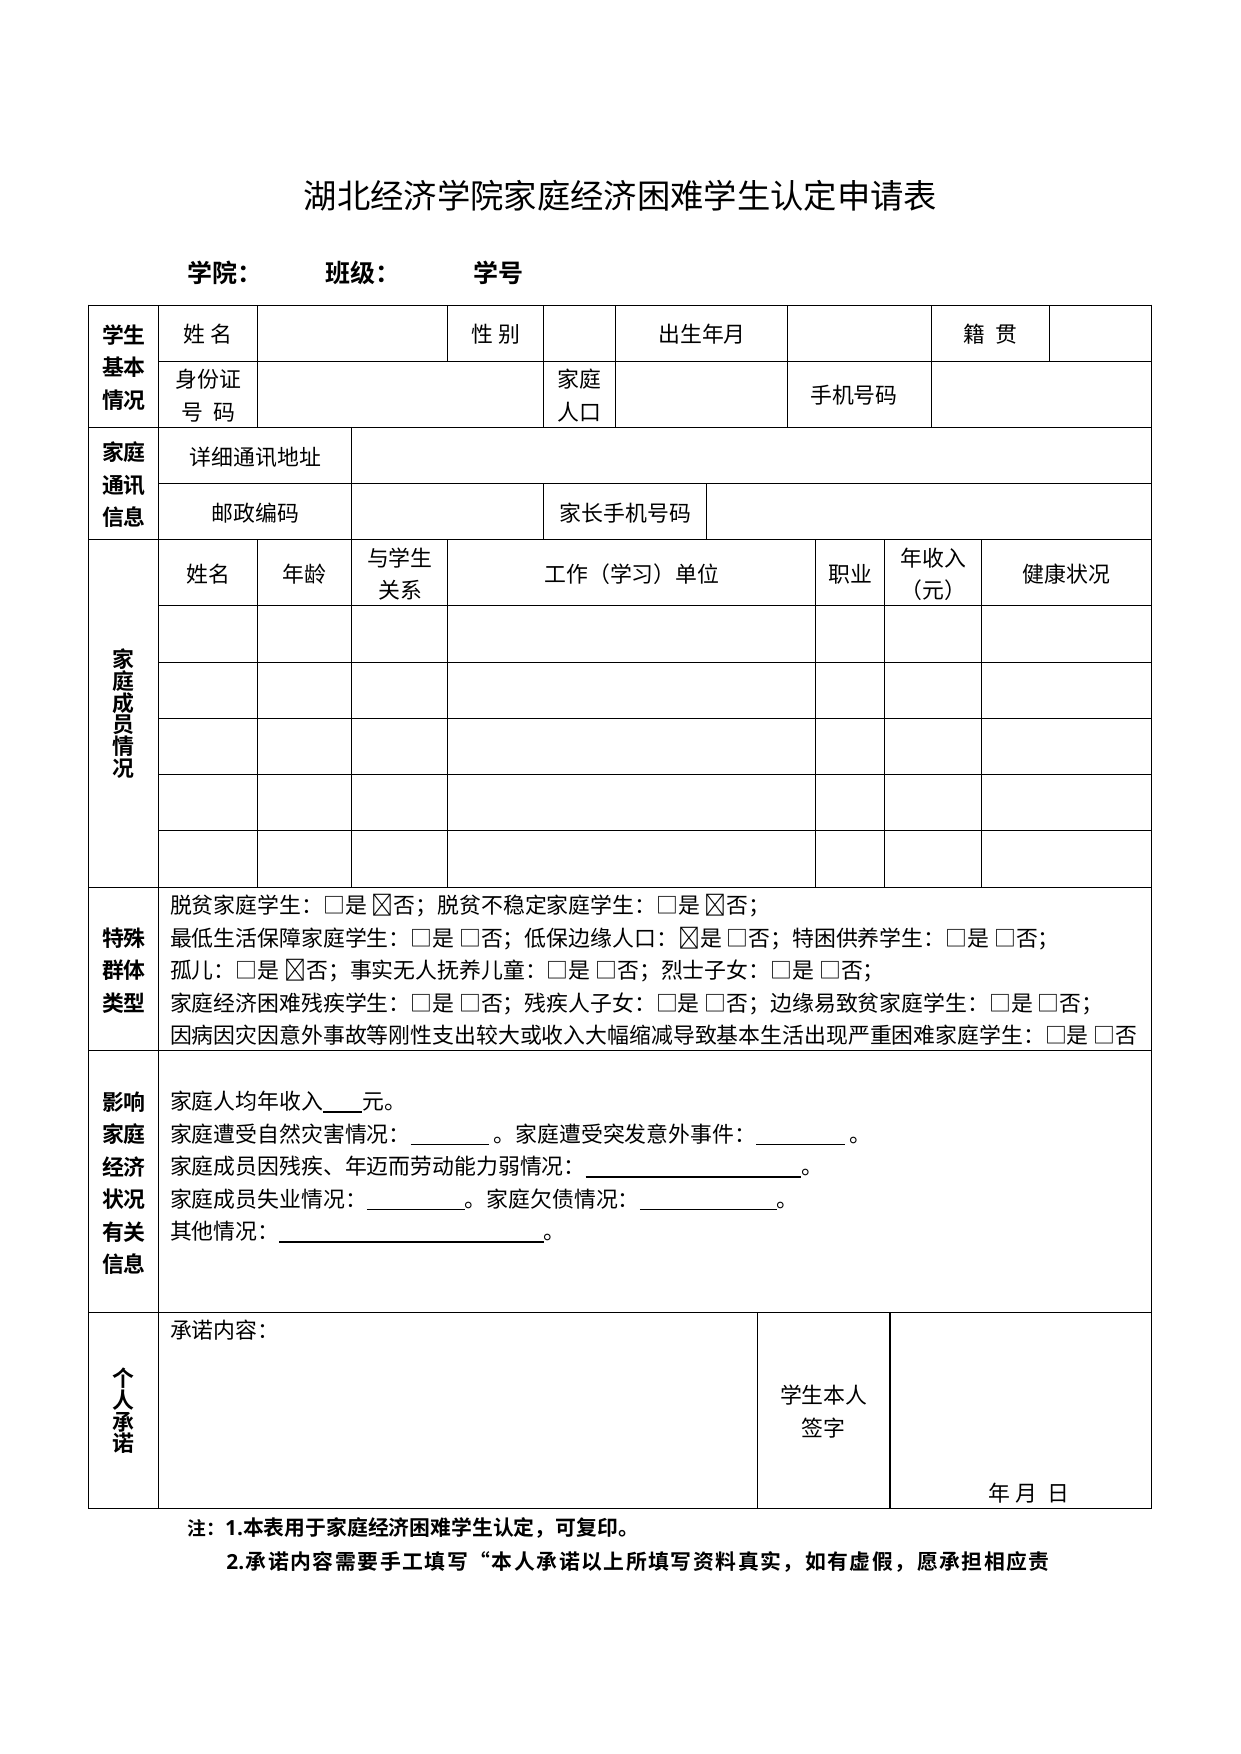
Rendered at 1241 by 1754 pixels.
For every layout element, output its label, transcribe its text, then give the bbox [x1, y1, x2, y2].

table_cell [816, 831, 884, 887]
text 学院： 班级： 学号 [187, 239, 1053, 304]
table_cell [159, 719, 257, 774]
table_cell 年收入（元） [885, 540, 981, 605]
table_cell [816, 719, 884, 774]
table_cell 邮政编码 [159, 484, 351, 539]
table_header [788, 306, 931, 361]
table_header [258, 306, 447, 361]
table_cell [352, 719, 447, 774]
table_cell 学生本人 签字 [758, 1313, 889, 1508]
table_cell [258, 775, 351, 830]
table_cell [448, 606, 815, 662]
table_cell [616, 362, 787, 427]
table_cell [885, 606, 981, 662]
table_cell 与学生 关系 [352, 540, 447, 605]
table_cell [258, 606, 351, 662]
table_cell [352, 484, 543, 539]
table_cell [448, 663, 815, 718]
table_cell [982, 831, 1151, 887]
table_cell 脱贫家庭学生：□是 否；脱贫不稳定家庭学生：□是 否； 最低生活保障家庭学生：□是 □否；低保边缘人口：是 □否；特困供养学生：□是 □否； 孤儿：□是 否；事实无人抚养儿童：□是 □否；烈士子女：□是 □否； 家庭经济困难残疾学生：□是 □否；残疾人子女：□是 □否；边缘易致贫家庭学生：□是 □否； 因病因灾因意外事故等刚性支出较大或收入大幅缩减导致基本生活出现严重困难家庭学生：□是 □否 [159, 888, 1151, 1050]
table_cell 手机号码 [788, 362, 931, 427]
table_cell 年 月 日 [891, 1313, 1151, 1508]
table_cell [159, 663, 257, 718]
table_cell [885, 831, 981, 887]
table_cell [982, 775, 1151, 830]
table_cell 家庭人口 [544, 362, 615, 427]
table_cell [448, 831, 815, 887]
table_cell [258, 663, 351, 718]
table_cell [352, 606, 447, 662]
table_cell [258, 831, 351, 887]
table_cell [159, 606, 257, 662]
table_header 姓 名 [159, 306, 257, 361]
table_cell 姓名 [159, 540, 257, 605]
table_cell [258, 362, 543, 427]
table_cell 详细通讯地址 [159, 428, 351, 483]
table_cell [982, 719, 1151, 774]
table_cell [982, 606, 1151, 662]
table_cell 健康状况 [982, 540, 1151, 605]
table_cell [352, 428, 1151, 483]
table_cell [448, 719, 815, 774]
table_header 籍 贯 [932, 306, 1049, 361]
table_cell 个人承诺 [89, 1313, 158, 1508]
table_cell [885, 719, 981, 774]
table_cell [707, 484, 1151, 539]
table_cell [816, 663, 884, 718]
table_header 性 别 [448, 306, 543, 361]
text 2.承诺内容需要手工填写“本人承诺以上所填写资料真实，如有虚假，愿承担相应责任。” [187, 1542, 1053, 1576]
table_cell [352, 831, 447, 887]
table_cell 家长手机号码 [544, 484, 706, 539]
table_cell [885, 663, 981, 718]
table_cell [159, 775, 257, 830]
text 注：1.本表用于家庭经济困难学生认定，可复印。 [187, 1509, 1053, 1542]
table_cell 承诺内容： [159, 1313, 757, 1508]
table_cell [816, 775, 884, 830]
table_cell 工作（学习）单位 [448, 540, 815, 605]
table_cell 身份证号 码 [159, 362, 257, 427]
table_cell 职业 [816, 540, 884, 605]
table_cell 家庭通讯信息 [89, 428, 158, 539]
table_header 出生年月 [616, 306, 787, 361]
text 湖北经济学院家庭经济困难学生认定申请表 [187, 162, 1053, 227]
table_cell [448, 775, 815, 830]
table_cell [258, 719, 351, 774]
table_cell 影响家庭经济 状况有关信息 [89, 1051, 158, 1312]
table_cell 年龄 [258, 540, 351, 605]
table_cell [816, 606, 884, 662]
table_header [1050, 306, 1151, 361]
table_cell [982, 663, 1151, 718]
table_cell [885, 775, 981, 830]
table_cell [352, 663, 447, 718]
table_header 学生基本情况 [89, 306, 158, 427]
table_cell [159, 831, 257, 887]
table_cell 家庭成员情况 [89, 540, 158, 887]
table_cell 家庭人均年收入 元。 家庭遭受自然灾害情况： 。家庭遭受突发意外事件： 。 家庭成员因残疾、年迈而劳动能力弱情况： 。 家庭成员失业情况： 。家庭欠债情况： 。 其他情况： 。 [159, 1051, 1151, 1312]
table_cell [932, 362, 1151, 427]
table_header [544, 306, 615, 361]
table_cell 特殊群体类型 [89, 888, 158, 1050]
table_cell [352, 775, 447, 830]
